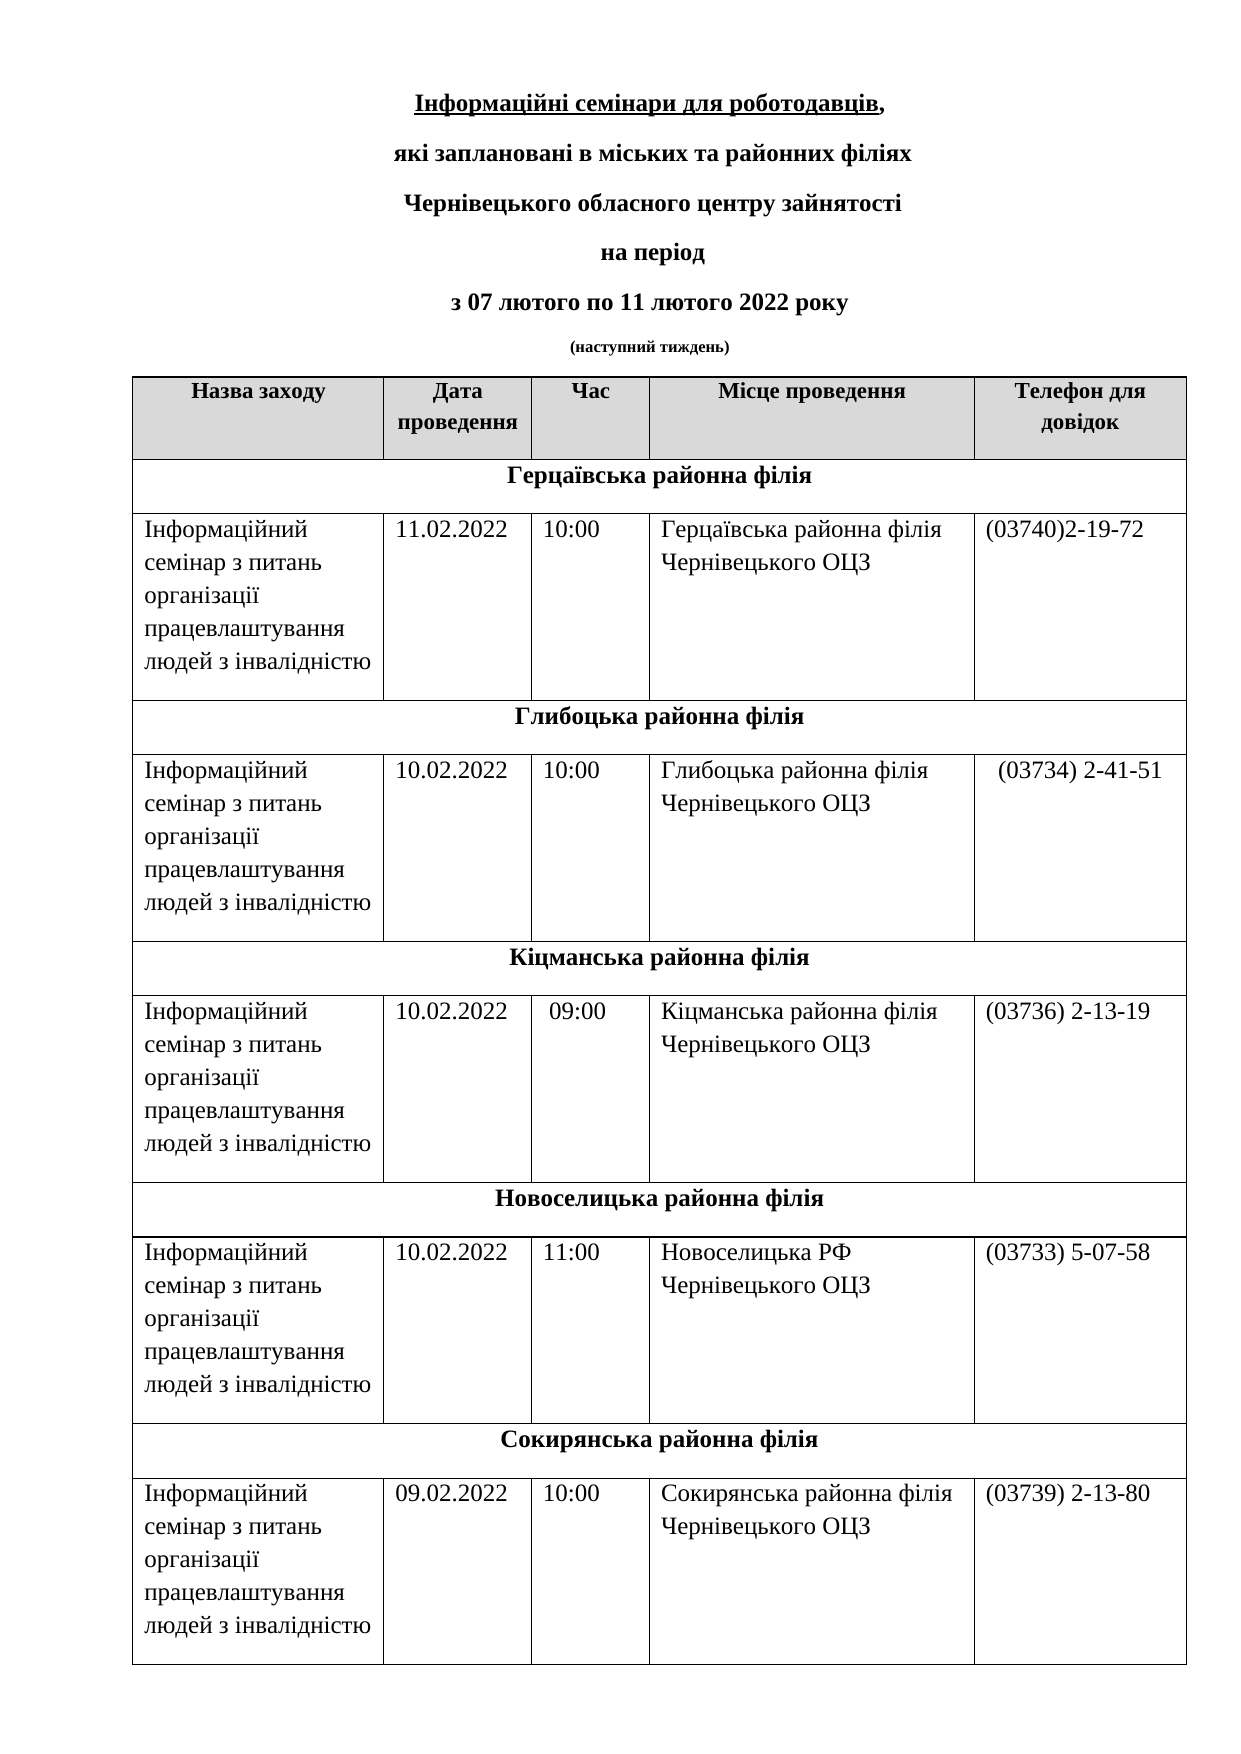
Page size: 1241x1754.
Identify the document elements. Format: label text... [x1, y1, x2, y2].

table_cell 10.02.2022 [384, 755, 531, 941]
table_cell Герцаївська районна філія [133, 460, 1186, 513]
table_cell 11.02.2022 [384, 514, 531, 700]
table_cell Інформаційний семінар з питань організації працевлаштування людей з інвалідністю [133, 996, 383, 1182]
text (наступний тиждень) [148, 336, 1152, 356]
table_cell 09.02.2022 [384, 1479, 531, 1664]
table_cell Кіцманська районна філія [133, 942, 1186, 995]
table_cell Інформаційний семінар з питань організації працевлаштування людей з інвалідністю [133, 755, 383, 941]
text Чернівецького обласного центру зайнятості [148, 188, 1152, 216]
table_cell (03736) 2-13-19 [975, 996, 1186, 1182]
table_header Час [532, 378, 649, 459]
table_header Дата проведення [384, 378, 531, 459]
table_cell (03733) 5-07-58 [975, 1238, 1186, 1423]
table_cell 10:00 [532, 1479, 649, 1664]
text на період [148, 237, 1152, 266]
text з 07 лютого по 11 лютого 2022 року [148, 287, 1152, 316]
table_cell (03734) 2-41-51 [975, 755, 1186, 941]
table_cell (03739) 2-13-80 [975, 1479, 1186, 1664]
table_cell Сокирянська районна філія Чернівецького ОЦЗ [650, 1479, 974, 1664]
table_cell Сокирянська районна філія [133, 1424, 1186, 1477]
table_header Місце проведення [650, 378, 974, 459]
table_cell Герцаївська районна філія Чернівецького ОЦЗ [650, 514, 974, 700]
text які заплановані в міських та районних філіях [148, 138, 1152, 167]
table_cell 10.02.2022 [384, 996, 531, 1182]
table_cell 09:00 [532, 996, 649, 1182]
table_cell Глибоцька районна філія [133, 701, 1186, 754]
table_cell 10.02.2022 [384, 1238, 531, 1423]
table_cell Новоселицька РФ Чернівецького ОЦЗ [650, 1238, 974, 1423]
table_cell 10:00 [532, 514, 649, 700]
table_cell (03740)2-19-72 [975, 514, 1186, 700]
table_cell Глибоцька районна філія Чернівецького ОЦЗ [650, 755, 974, 941]
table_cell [133, 1479, 383, 1664]
table_cell Новоселицька районна філія [133, 1183, 1186, 1236]
table_cell Інформаційний семінар з питань організації працевлаштування людей з інвалідністю [133, 1238, 383, 1423]
table_header Назва заходу [133, 378, 383, 459]
table_header Телефон для довідок [975, 378, 1186, 459]
table_cell Інформаційний семінар з питань організації працевлаштування людей з інвалідністю [133, 514, 383, 700]
table_cell Кіцманська районна філія Чернівецького ОЦЗ [650, 996, 974, 1182]
table_cell 11:00 [532, 1238, 649, 1423]
table_cell 10:00 [532, 755, 649, 941]
text Інформаційні семінари для роботодавців, [148, 88, 1152, 117]
